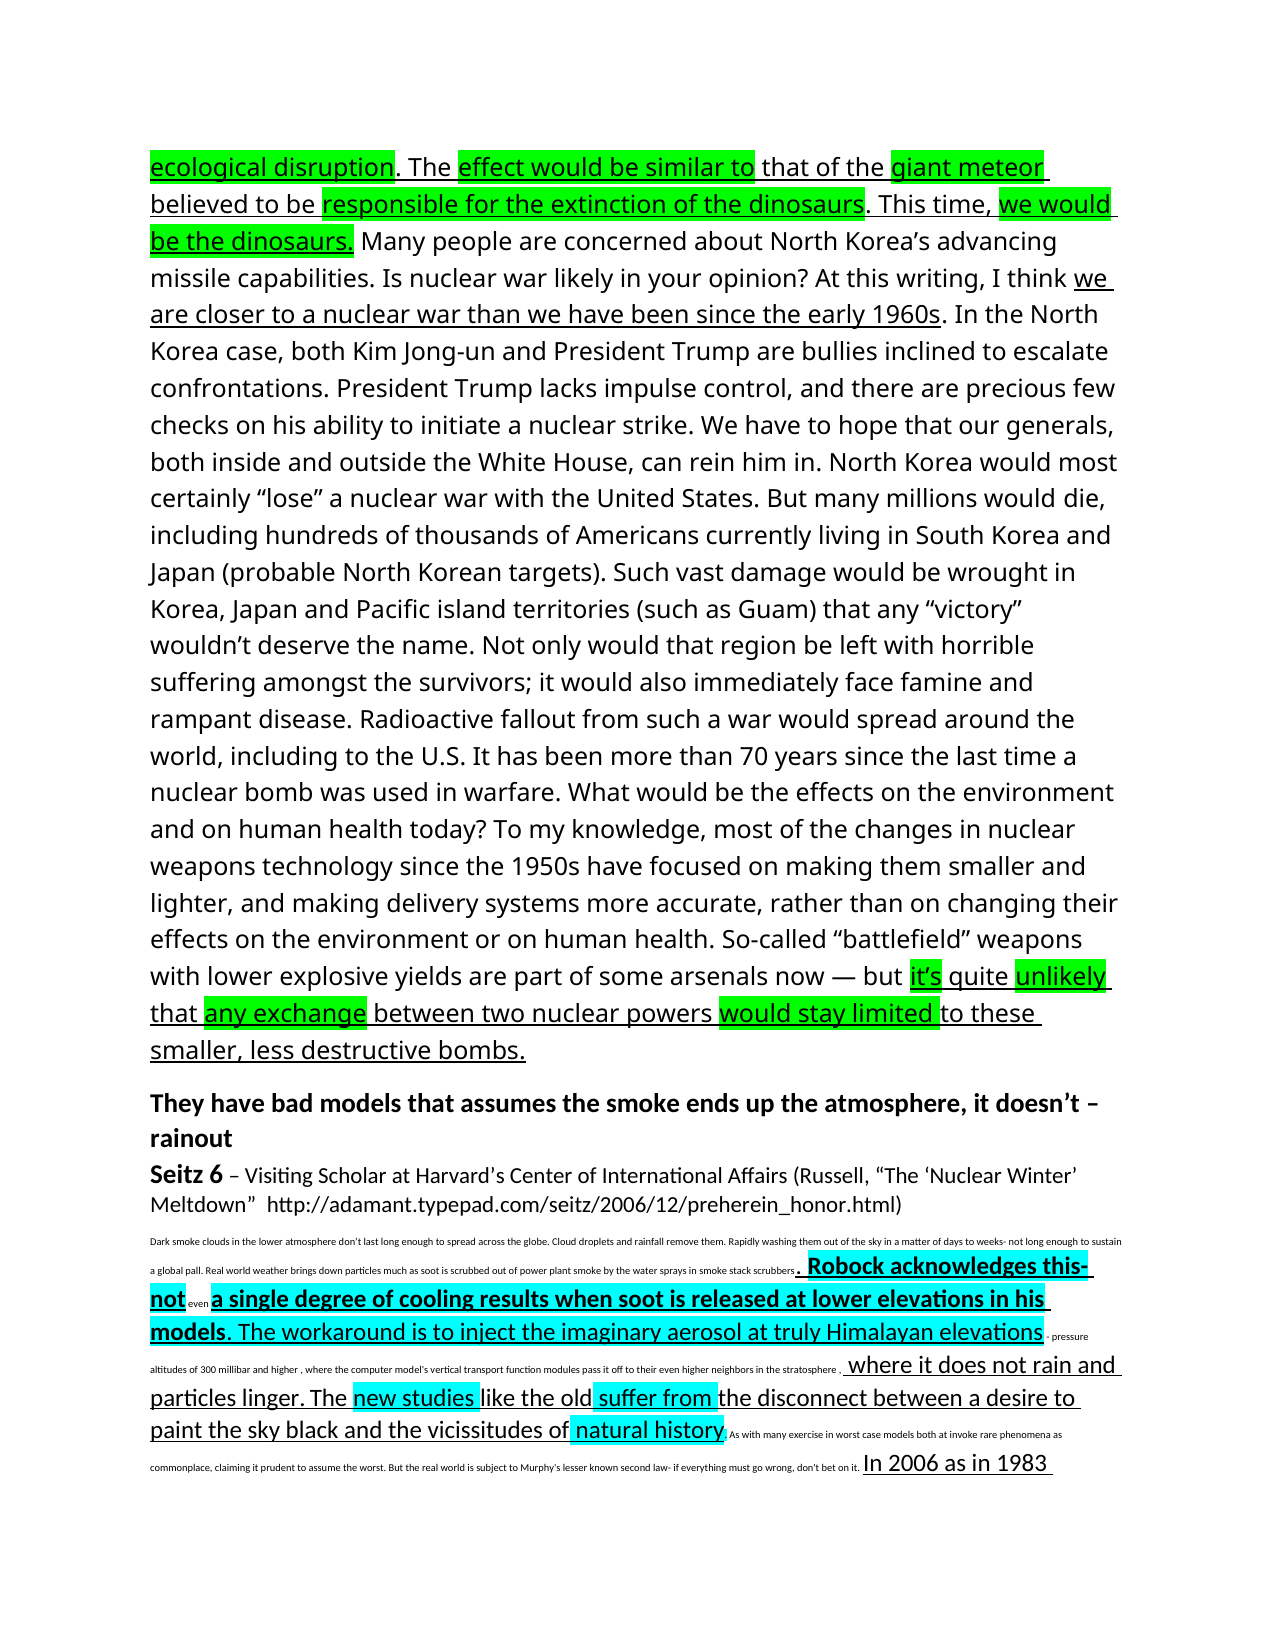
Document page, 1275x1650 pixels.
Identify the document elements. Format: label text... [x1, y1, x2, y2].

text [150, 150, 1125, 1067]
subtitle They have bad models that assumes the smoke ends up the atmosphere, it doesn’t – rainout [150, 1086, 1125, 1154]
text Seitz 6 – Visiting Scholar at Harvard’s Center of International Affairs (Russell, “The ‘Nuclear Winter’ Meltdown” http://adamant.typepad.com/seitz/2006/12/preherein_honor.html) [150, 1157, 1125, 1218]
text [150, 1235, 1125, 1478]
